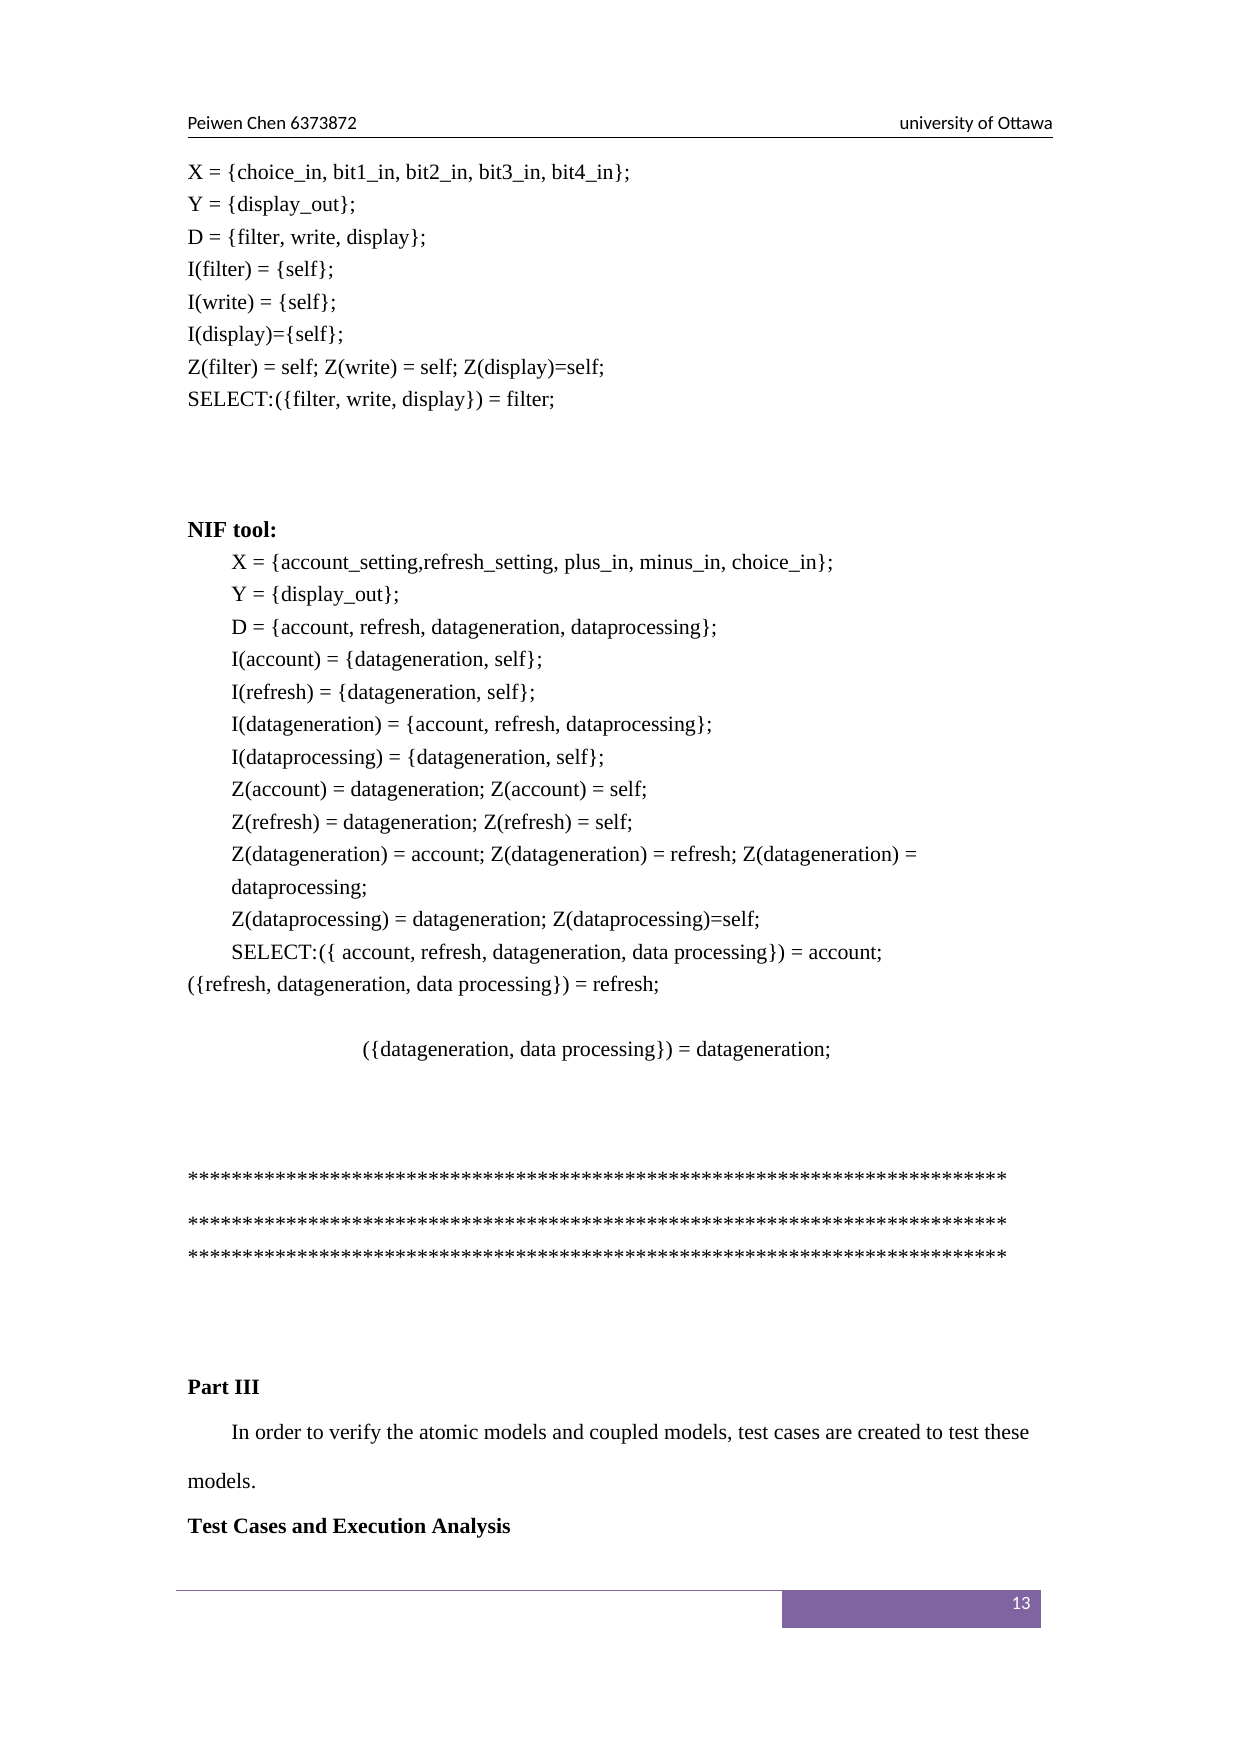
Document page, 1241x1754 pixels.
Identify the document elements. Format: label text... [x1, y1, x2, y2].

text In order to verify the atomic models and coupled models, test cases are created to test these models. [187, 1415, 1053, 1497]
text ({datageneration, data processing}) = datageneration; [187, 1033, 1053, 1065]
text *************************************************************************** [187, 1208, 1053, 1240]
text NIF tool: [187, 513, 1053, 545]
text ({refresh, datageneration, data processing}) = refresh; [187, 968, 1053, 1000]
text I(datageneration) = {account, refresh, dataprocessing}; [187, 708, 1053, 740]
text I(write) = {self}; [187, 285, 1053, 318]
text X = {account_setting,refresh_setting, plus_in, minus_in, choice_in}; [187, 545, 1053, 578]
text Z(dataprocessing) = datageneration; Z(dataprocessing)=self; [187, 903, 1053, 935]
text SELECT: ({filter, write, display}) = filter; [187, 383, 1053, 415]
text I(display)={self}; [187, 318, 1053, 350]
text I(refresh) = {datageneration, self}; [187, 675, 1053, 708]
text I(account) = {datageneration, self}; [187, 643, 1053, 675]
text Z(filter) = self; Z(write) = self; Z(display)=self; [187, 350, 1053, 383]
text I(filter) = {self}; [187, 253, 1053, 285]
text Z(datageneration) = account; Z(datageneration) = refresh; Z(datageneration) = dataprocessing; [187, 838, 1053, 903]
text D = {account, refresh, datageneration, dataprocessing}; [187, 610, 1053, 643]
text Y = {display_out}; [187, 578, 1053, 610]
text *************************************************************************** [187, 1163, 1053, 1195]
text Part III [187, 1370, 1053, 1403]
text SELECT: ({ account, refresh, datageneration, data processing}) = account; [187, 935, 1053, 968]
text Z(refresh) = datageneration; Z(refresh) = self; [187, 805, 1053, 838]
text Test Cases and Execution Analysis [187, 1509, 1053, 1542]
text *************************************************************************** [187, 1240, 1053, 1273]
text D = {filter, write, display}; [187, 220, 1053, 253]
text X = {choice_in, bit1_in, bit2_in, bit3_in, bit4_in}; [187, 155, 1053, 188]
text Z(account) = datageneration; Z(account) = self; [187, 773, 1053, 805]
text Y = {display_out}; [187, 188, 1053, 220]
text I(dataprocessing) = {datageneration, self}; [187, 740, 1053, 773]
